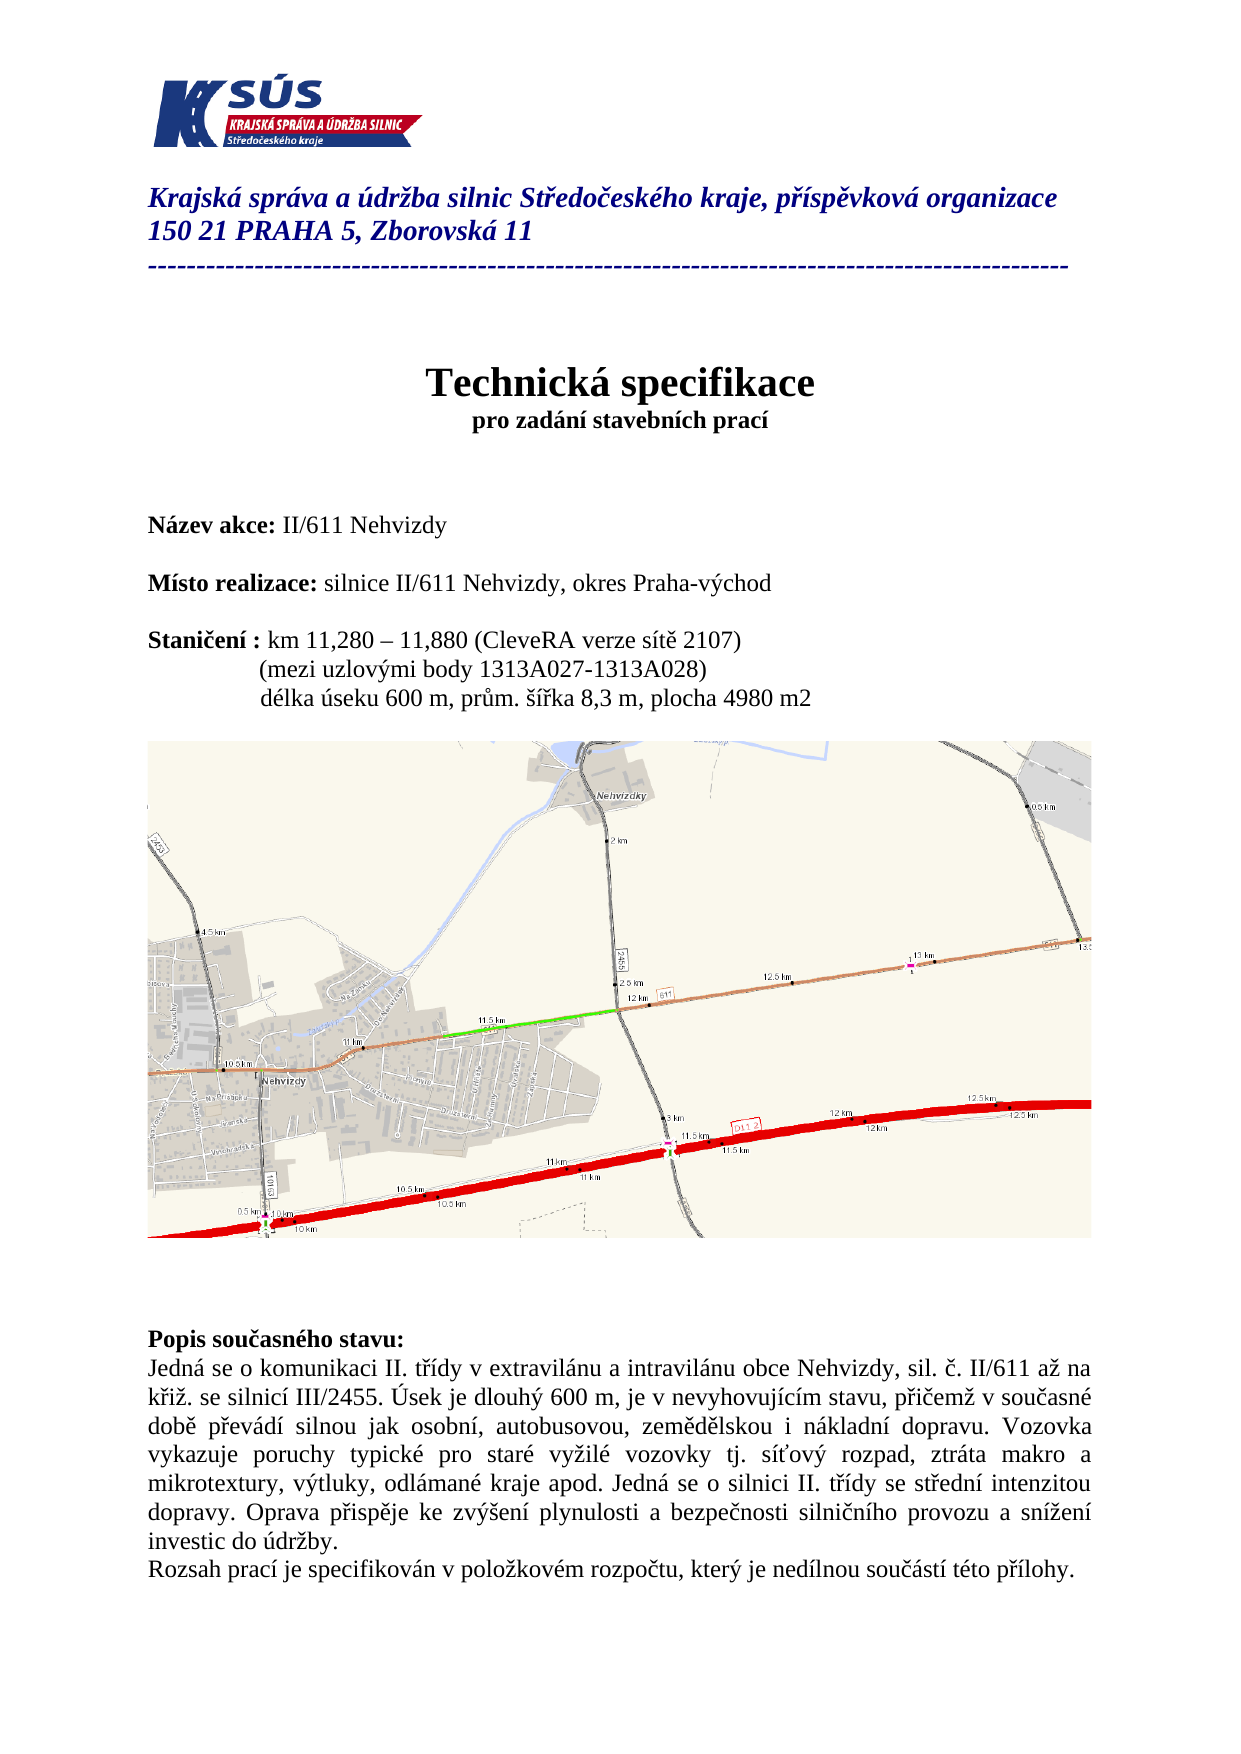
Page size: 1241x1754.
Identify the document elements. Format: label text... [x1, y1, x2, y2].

text (mezi uzlovými body 1313A027-1313A028) [221, 654, 1092, 683]
picture [147, 741, 1092, 1238]
title Technická specifikace [148, 357, 1092, 405]
text Místo realizace: silnice II/611 Nehvizdy, okres Praha-východ [148, 568, 1092, 597]
text Popis současného stavu: [148, 1324, 1092, 1353]
text Název akce: II/611 Nehvizdy [148, 511, 1092, 539]
text Staničení : km 11,280 – 11,880 (CleveRA verze sítě 2107) [148, 626, 1092, 654]
text délka úseku 600 m, prům. šířka 8,3 m, plocha 4980 m2 [148, 683, 1092, 712]
text pro zadání stavebních prací [148, 405, 1092, 434]
text Rozsah prací je specifikován v položkovém rozpočtu, který je nedílnou součástí této přílohy. [148, 1554, 1092, 1583]
text Jedná se o komunikaci II. třídy v extravilánu a intravilánu obce Nehvizdy, sil. č. II/611 až na křiž. se silnicí III/2455. Úsek je dlouhý 600 m, je v nevyhovujícím stavu, přičemž v současné době převádí silnou jak osobní, autobusovou, zemědělskou i nákladní dopravu. Vozovka vykazuje poruchy typické pro staré vyžilé vozovky tj. síťový rozpad, ztráta makro a mikrotextury, výtluky, odlámané kraje apod. Jedná se o silnici II. třídy se střední intenzitou dopravy. Oprava přispěje ke zvýšení plynulosti a bezpečnosti silničního provozu a snížení investic do údržby. [148, 1353, 1092, 1554]
picture [147, 73, 423, 147]
